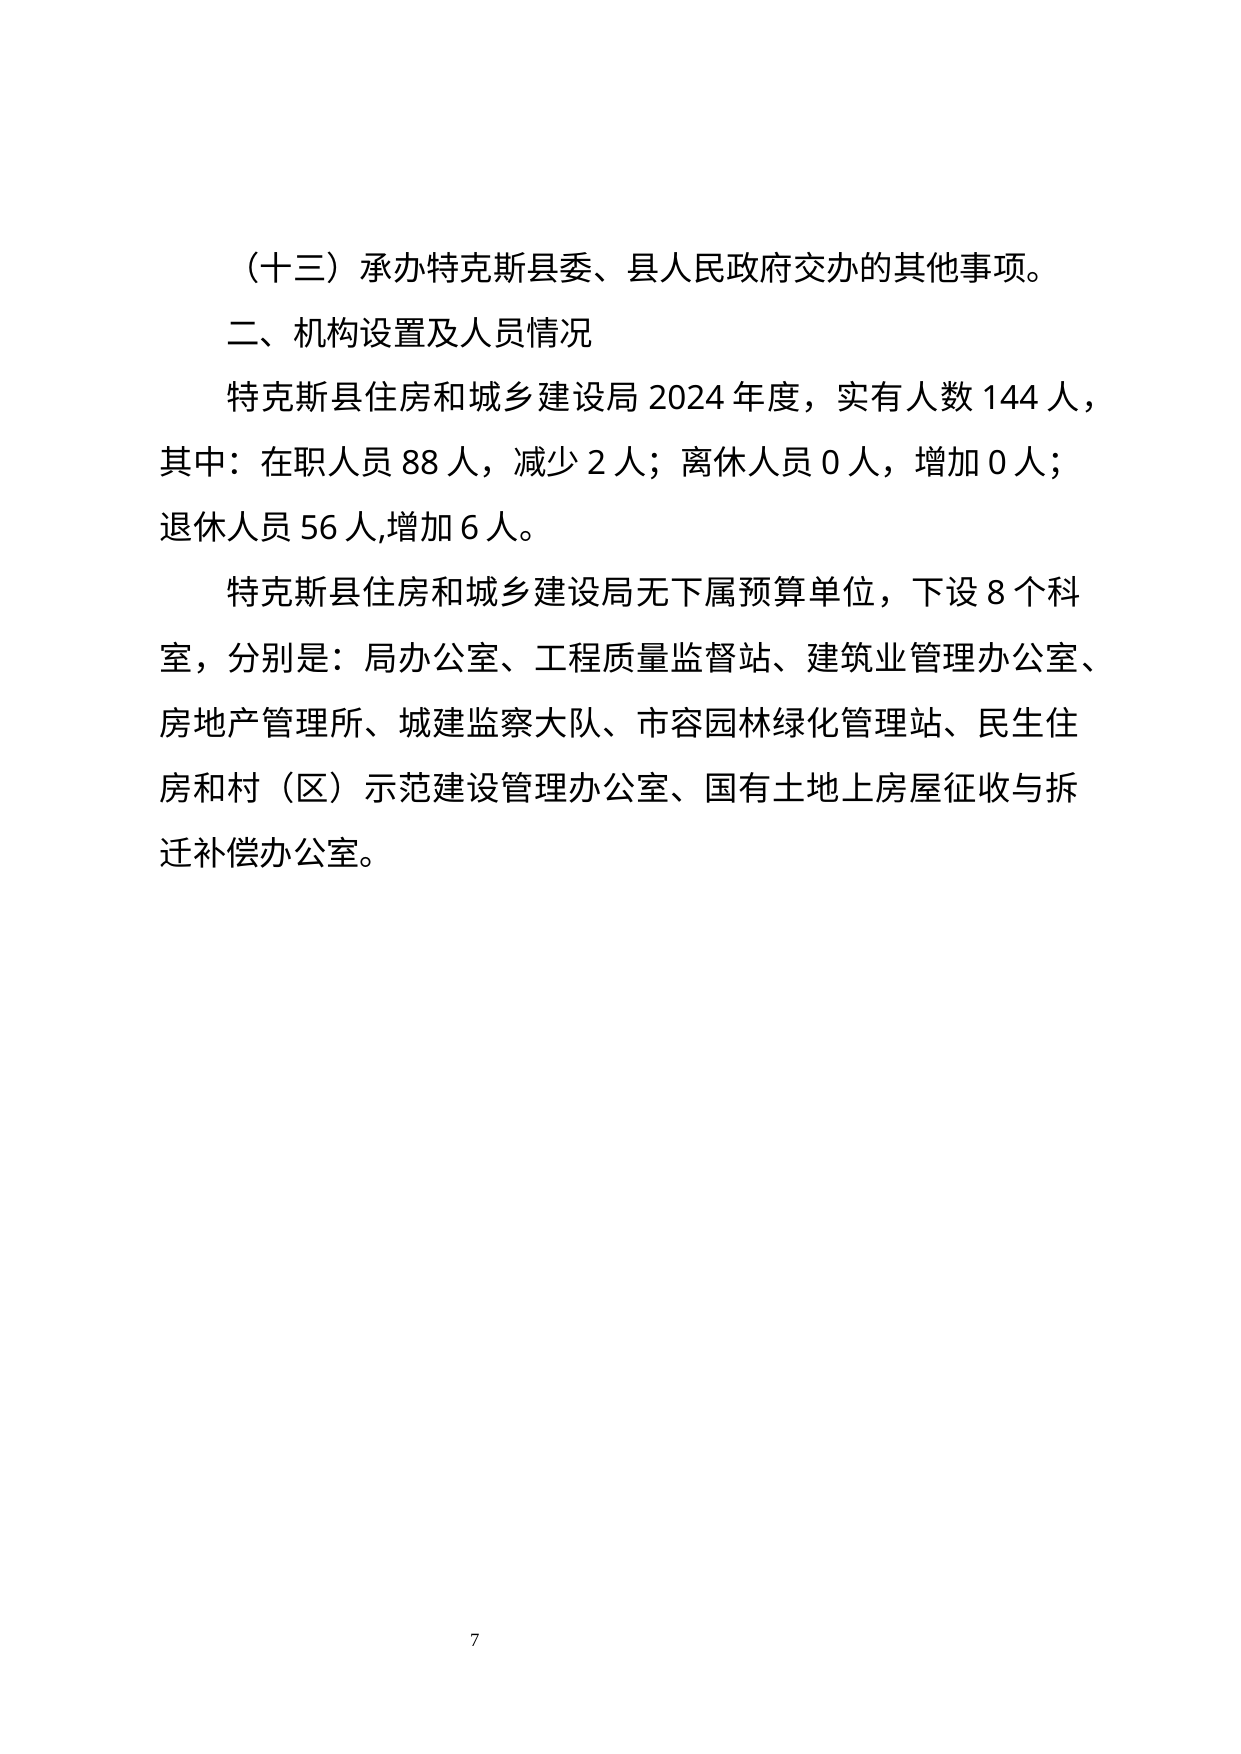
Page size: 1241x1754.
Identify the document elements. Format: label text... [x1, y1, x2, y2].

text 特克斯县住房和城乡建设局2024年度，实有人数144人，其中：在职人员88人，减少2人；离休人员0人，增加0人；退休人员56人,增加6人。 [159, 363, 1081, 558]
text 特克斯县住房和城乡建设局无下属预算单位，下设8个科室，分别是：局办公室、工程质量监督站、建筑业管理办公室、房地产管理所、城建监察大队、市容园林绿化管理站、民生住房和村（区）示范建设管理办公室、国有土地上房屋征收与拆迁补偿办公室。 [159, 558, 1081, 883]
text 二、机构设置及人员情况 [159, 298, 1081, 363]
text （十三）承办特克斯县委、县人民政府交办的其他事项。 [159, 233, 1081, 298]
